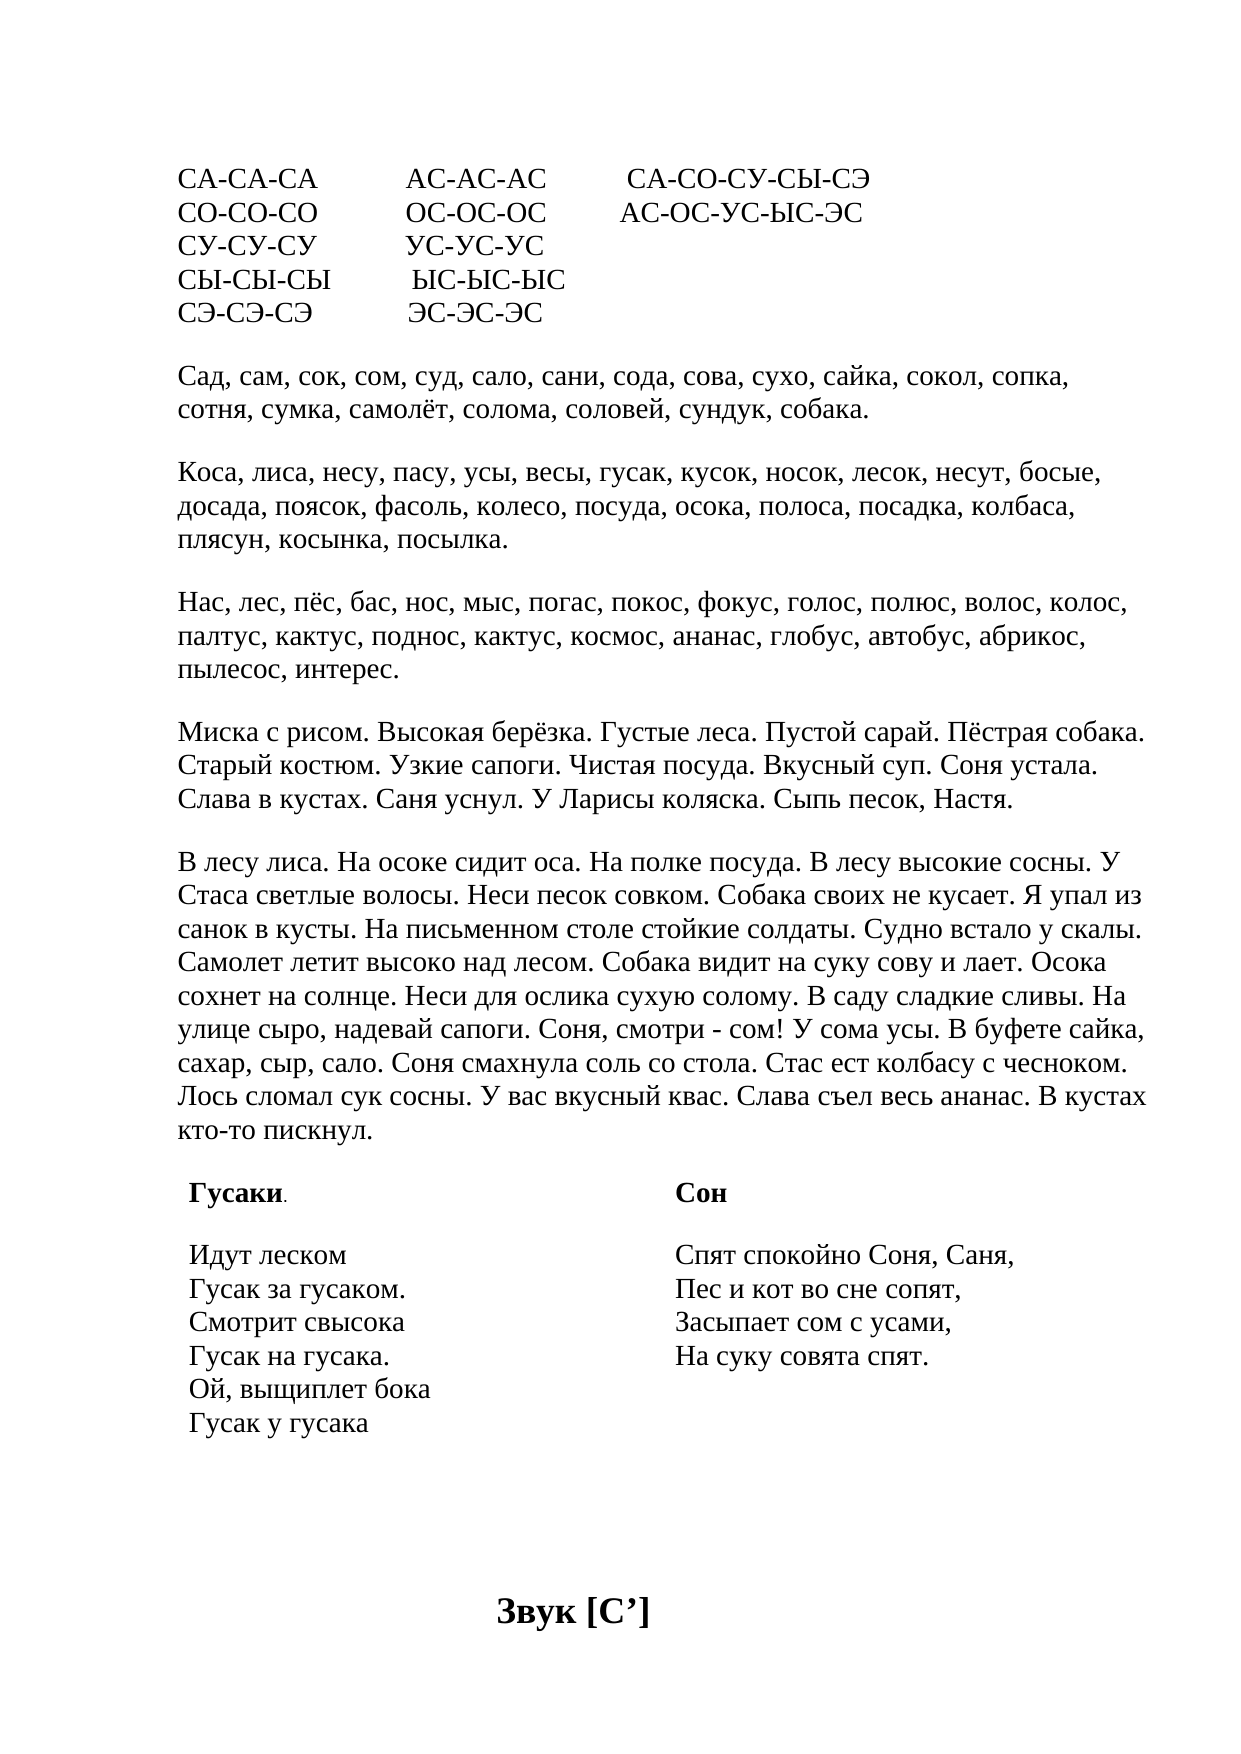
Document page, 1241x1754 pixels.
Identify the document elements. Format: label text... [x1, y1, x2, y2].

text СЫ-СЫ-СЫ ЫС-ЫС-ЫС [177, 262, 1152, 295]
text СЭ-СЭ-СЭ ЭС-ЭС-ЭС [177, 295, 1152, 329]
table_header Гусаки. Идут леском Гусак за гусаком. Смотрит свысока Гусак на гусака. Ой, выщиплет бока Гусак у гусака [177, 1175, 663, 1439]
text СУ-СУ-СУ УС-УС-УС [177, 228, 1152, 262]
text СО-СО-СО ОС-ОС-ОС АС-ОС-УС-ЫС-ЭС [177, 195, 1152, 228]
text Нас, лес, пёс, бас, нос, мыс, погас, покос, фокус, голос, полюс, волос, колос, палтус, кактус, поднос, кактус, космос, ананас, глобус, автобус, абрикос, пылесос, интерес. [177, 584, 1152, 685]
text Звук [С’] [177, 1588, 1152, 1632]
text СА-СА-СА АС-АС-АС СА-СО-СУ-СЫ-СЭ [177, 161, 1152, 195]
text Сад, сам, сок, сом, суд, сало, сани, сода, сова, сухо, сайка, сокол, сопка, сотня, сумка, самолёт, солома, соловей, сундук, собака. [177, 358, 1152, 425]
text Миска с рисом. Высокая берёзка. Густые леса. Пустой сарай. Пёстрая собака. Старый костюм. Узкие сапоги. Чистая посуда. Вкусный суп. Соня устала. Слава в кустах. Саня уснул. У Ларисы коляска. Сыпь песок, Настя. [177, 714, 1152, 814]
text В лесу лиса. На осоке сидит оса. На полке посуда. В лесу высокие сосны. У Стаса светлые волосы. Неси песок совком. Собака своих не кусает. Я упал из санок в кусты. На письменном столе стойкие солдаты. Судно встало у скалы. Самолет летит высоко над лесом. Собака видит на суку сову и лает. Осока сохнет на солнце. Неси для ослика сухую солому. В саду сладкие сливы. На улице сыро, надевай сапоги. Соня, смотри - сом! У сома усы. В буфете сайка, сахар, сыр, сало. Соня смахнула соль со стола. Стас ест колбасу с чесноком. Лось сломал сук сосны. У вас вкусный квас. Слава съел весь ананас. В кустах кто-то пискнул. [177, 844, 1152, 1146]
table_header Сон Спят спокойно Соня, Саня, Пес и кот во сне сопят, Засыпает сом с усами, На суку совята спят. [664, 1175, 1150, 1439]
text Коса, лиса, несу, пасу, усы, весы, гусак, кусок, носок, лесок, несут, босые, досада, поясок, фасоль, колесо, посуда, осока, полоса, посадка, колбаса, плясун, косынка, посылка. [177, 454, 1152, 555]
